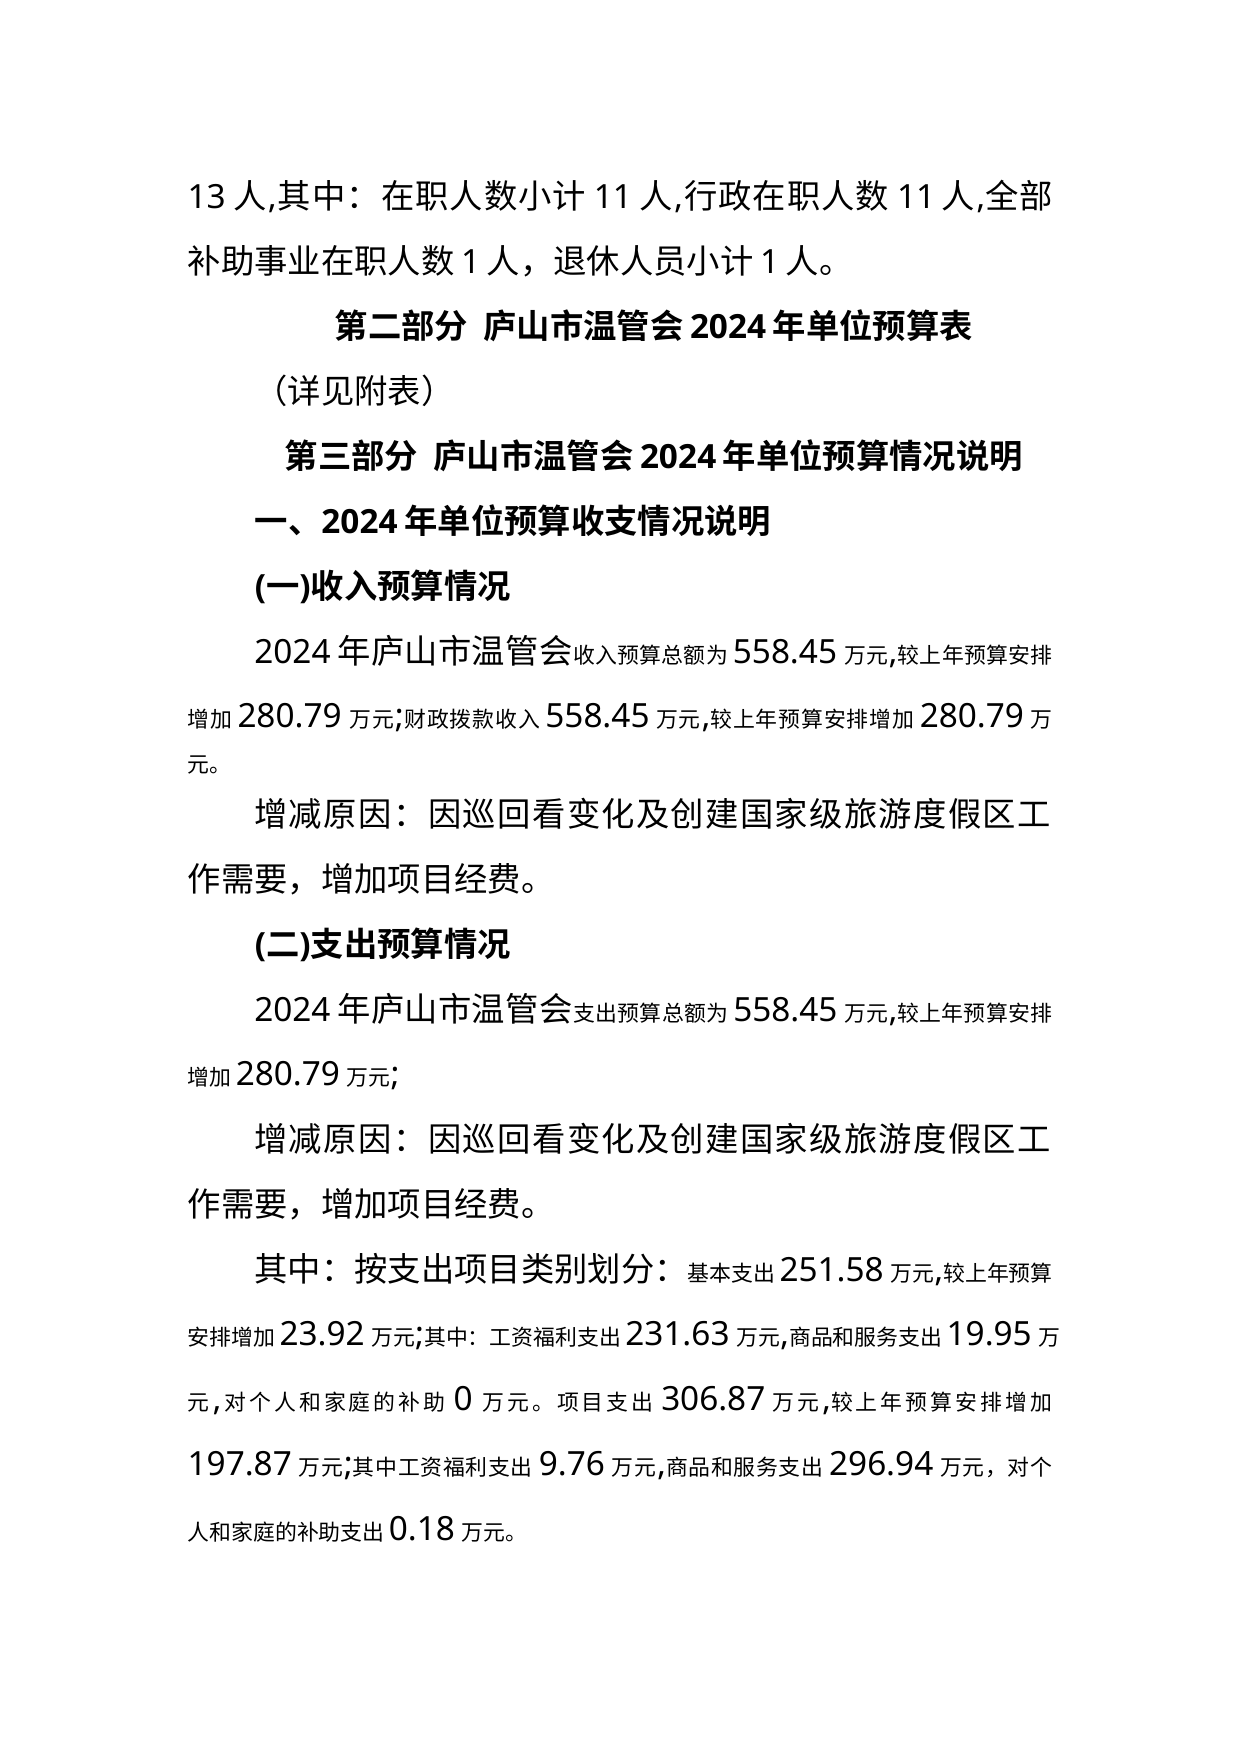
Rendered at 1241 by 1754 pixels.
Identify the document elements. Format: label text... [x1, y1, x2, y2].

text 其中：按支出项目类别划分：基本支出251.58万元,较上年预算安排增加23.92万元;其中：工资福利支出231.63万元,商品和服务支出19.95万元,对个人和家庭的补助0万元。项目支出306.87万元,较上年预算安排增加197.87万元;其中工资福利支出9.76万元,商品和服务支出296.94万元，对个人和家庭的补助支出0.18万元。 [187, 1234, 1053, 1559]
text 2024年庐山市温管会支出预算总额为558.45万元,较上年预算安排增加280.79万元; [187, 974, 1053, 1104]
text 第二部分 庐山市温管会2024年单位预算表 [187, 292, 1053, 357]
text 增减原因：因巡回看变化及创建国家级旅游度假区工作需要，增加项目经费。 [187, 1104, 1053, 1234]
text (一)收入预算情况 [187, 552, 1053, 617]
text （详见附表） [187, 357, 1053, 422]
text 2024年庐山市温管会收入预算总额为558.45万元,较上年预算安排增加280.79万元;财政拨款收入558.45万元,较上年预算安排增加280.79万元。 [187, 617, 1053, 779]
text (二)支出预算情况 [187, 909, 1053, 974]
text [187, 162, 1053, 292]
text 第三部分 庐山市温管会2024年单位预算情况说明 [187, 422, 1053, 487]
text 增减原因：因巡回看变化及创建国家级旅游度假区工作需要，增加项目经费。 [187, 779, 1053, 909]
text 一、2024年单位预算收支情况说明 [187, 487, 1053, 552]
